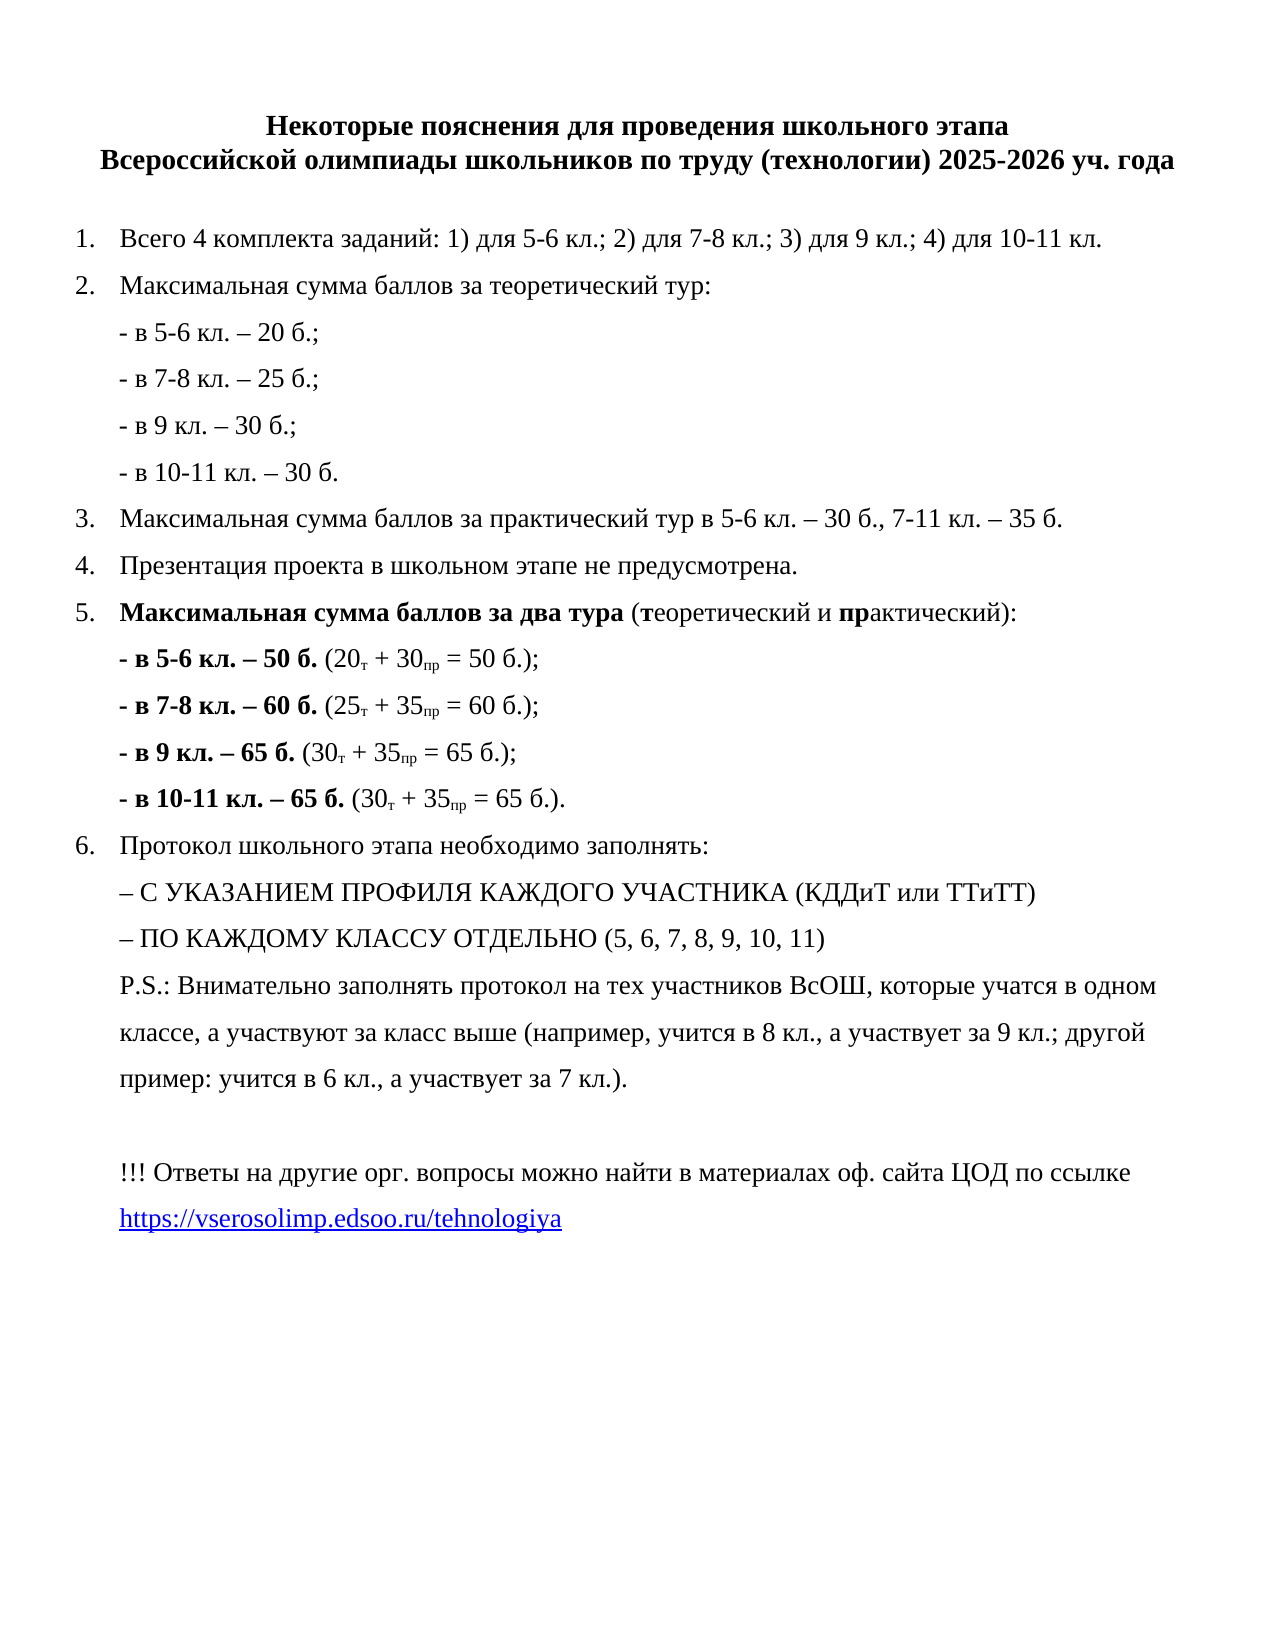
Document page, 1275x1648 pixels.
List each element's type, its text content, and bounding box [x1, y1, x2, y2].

text - в 7-8 кл. – 25 б.; [75, 362, 1200, 393]
text - в 10-11 кл. – 30 б. [75, 456, 1200, 487]
text - в 9 кл. – 30 б.; [75, 409, 1200, 440]
text - в 7-8 кл. – 60 б. (25т + 35пр = 60 б.); [75, 689, 1200, 720]
list Максимальная сумма баллов за теоретический тур: [75, 269, 1200, 300]
list Протокол школьного этапа необходимо заполнять: [75, 829, 1200, 860]
text - в 9 кл. – 65 б. (30т + 35пр = 65 б.); [75, 736, 1200, 767]
text !!! Ответы на другие орг. вопросы можно найти в материалах оф. сайта ЦОД по ссылке https://vserosolimp.edsoo.ru/tehnologiya [119, 1156, 1200, 1233]
text - в 5-6 кл. – 50 б. (20т + 30пр = 50 б.); [75, 642, 1200, 673]
list Презентация проекта в школьном этапе не предусмотрена. [75, 549, 1200, 580]
text Всероссийской олимпиады школьников по труду (технологии) 2025-2026 уч. года [75, 142, 1200, 176]
text - в 10-11 кл. – 65 б. (30т + 35пр = 65 б.). [75, 782, 1200, 813]
list Максимальная сумма баллов за практический тур в 5-6 кл. – 30 б., 7-11 кл. – 35 б. [75, 502, 1200, 533]
text – ПО КАЖДОМУ КЛАССУ ОТДЕЛЬНО (5, 6, 7, 8, 9, 10, 11) [119, 922, 1200, 953]
text P.S.: Внимательно заполнять протокол на тех участников ВсОШ, которые учатся в одном классе, а участвуют за класс выше (например, учится в 8 кл., а участвует за 9 кл.; другой пример: учится в 6 кл., а участвует за 7 кл.). [119, 969, 1200, 1093]
text Некоторые пояснения для проведения школьного этапа [75, 108, 1200, 142]
list Максимальная сумма баллов за два тура (теоретический и практический): [75, 596, 1200, 627]
text – С УКАЗАНИЕМ ПРОФИЛЯ КАЖДОГО УЧАСТНИКА (КДДиТ или ТТиТТ) [119, 876, 1200, 907]
text - в 5-6 кл. – 20 б.; [75, 316, 1200, 347]
list Всего 4 комплекта заданий: 1) для 5-6 кл.; 2) для 7-8 кл.; 3) для 9 кл.; 4) для 10-11 кл. [75, 222, 1200, 253]
